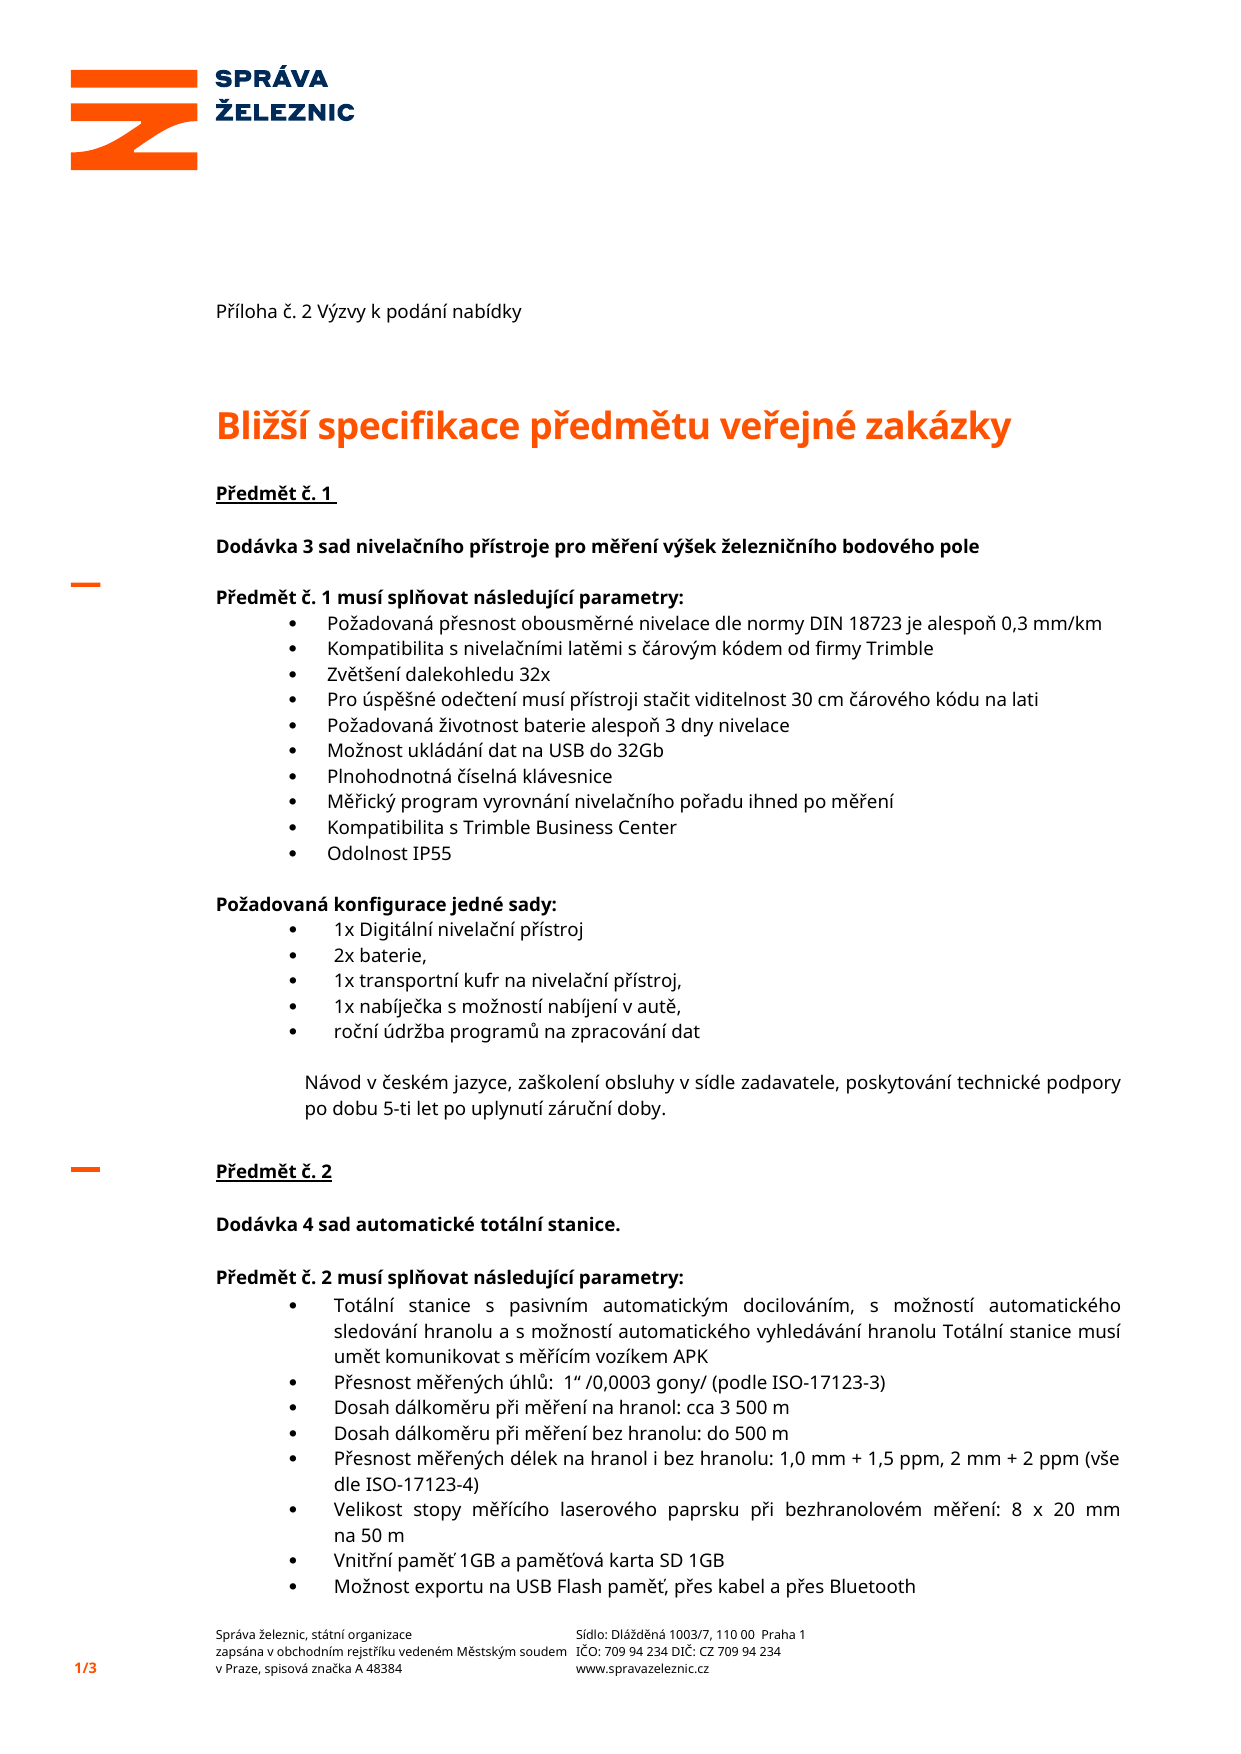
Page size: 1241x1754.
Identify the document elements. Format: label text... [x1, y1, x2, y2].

list Velikost stopy měřícího laserového paprsku při bezhranolovém měření: 8 x 20 mm na 50 m [289, 1497, 1122, 1548]
text Bližší specifikace předmětu veřejné zakázky [216, 399, 1122, 450]
text Dodávka 3 sad nivelačního přístroje pro měření výšek železničního bodového pole [216, 533, 1122, 559]
list Zvětšení dalekohledu 32x [289, 661, 1122, 687]
text Návod v českém jazyce, zaškolení obsluhy v sídle zadavatele, poskytování technické podpory po dobu 5-ti let po uplynutí záruční doby. [304, 1069, 1122, 1121]
list Dosah dálkoměru při měření na hranol: cca 3 500 m [289, 1395, 1122, 1420]
list 1x transportní kufr na nivelační přístroj, [289, 967, 1122, 993]
text Dodávka 4 sad automatické totální stanice. [216, 1212, 1122, 1237]
list Kompatibilita s Trimble Business Center [289, 814, 1122, 840]
list roční údržba programů na zpracování dat [289, 1018, 1122, 1044]
list Vnitřní paměť 1GB a paměťová karta SD 1GB [289, 1548, 1122, 1573]
text Požadovaná konfigurace jedné sady: [216, 891, 1122, 916]
list Pro úspěšné odečtení musí přístroji stačit viditelnost 30 cm čárového kódu na lati [289, 687, 1122, 712]
list Přesnost měřených délek na hranol i bez hranolu: 1,0 mm + 1,5 ppm, 2 mm + 2 ppm (vše dle ISO-17123-4) [289, 1446, 1122, 1497]
list 1x Digitální nivelační přístroj [289, 916, 1122, 942]
list Odolnost IP55 [289, 840, 1122, 865]
text Předmět č. 2 [216, 1158, 1122, 1184]
list Přesnost měřených úhlů: 1“ /0,0003 gony/ (podle ISO-17123-3) [289, 1369, 1122, 1395]
list Možnost exportu na USB Flash paměť, přes kabel a přes Bluetooth [289, 1573, 1122, 1599]
text Předmět č. 1 [216, 481, 1122, 506]
list Dosah dálkoměru při měření bez hranolu: do 500 m [289, 1420, 1122, 1446]
list Totální stanice s pasivním automatickým docilováním, s možností automatického sledování hranolu a s možností automatického vyhledávání hranolu Totální stanice musí umět komunikovat s měřícím vozíkem APK [289, 1293, 1122, 1369]
list 1x nabíječka s možností nabíjení v autě, [289, 993, 1122, 1018]
text Příloha č. 2 Výzvy k podání nabídky [216, 298, 1122, 324]
list Měřický program vyrovnání nivelačního pořadu ihned po měření [289, 789, 1122, 814]
list Kompatibilita s nivelačními latěmi s čárovým kódem od firmy Trimble [289, 636, 1122, 661]
list Plnohodnotná číselná klávesnice [289, 763, 1122, 789]
list Požadovaná přesnost obousměrné nivelace dle normy DIN 18723 je alespoň 0,3 mm/km [289, 610, 1122, 636]
list Požadovaná životnost baterie alespoň 3 dny nivelace [289, 712, 1122, 738]
list Možnost ukládání dat na USB do 32Gb [289, 738, 1122, 763]
text Předmět č. 1 musí splňovat následující parametry: [216, 584, 1122, 610]
text Předmět č. 2 musí splňovat následující parametry: [216, 1264, 1122, 1290]
list 2x baterie, [289, 942, 1122, 967]
